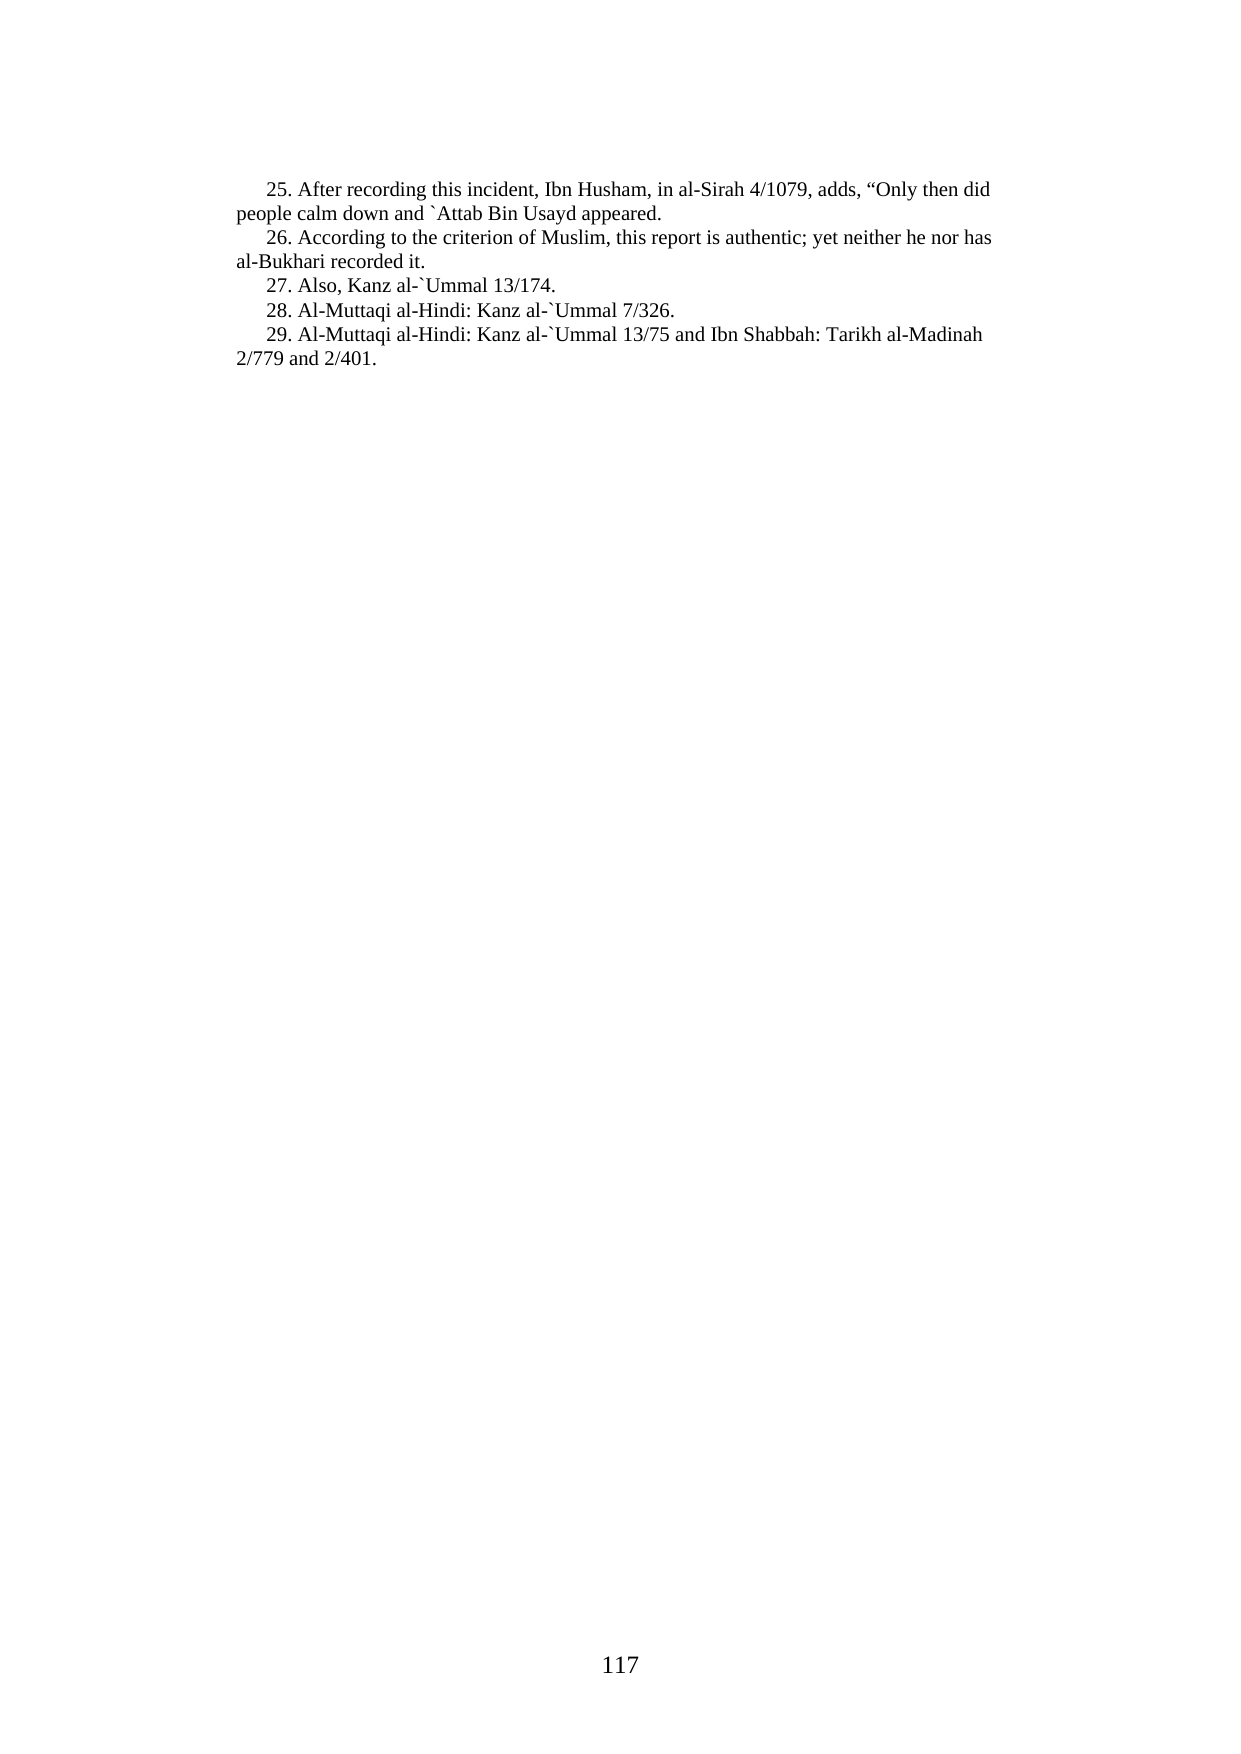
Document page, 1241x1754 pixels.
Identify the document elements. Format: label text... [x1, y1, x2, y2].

text 29. Al-Muttaqi al-Hindi: Kanz al-`Ummal 13/75 and Ibn Shabbah: Tarikh al-Madinah 2/779 and 2/401. [236, 322, 1004, 370]
text 27. Also, Kanz al-`Ummal 13/174. [236, 273, 1004, 297]
text 28. Al-Muttaqi al-Hindi: Kanz al-`Ummal 7/326. [236, 297, 1004, 322]
text 26. According to the criterion of Muslim, this report is authentic; yet neither he nor has al-Bukhari recorded it. [236, 225, 1004, 273]
text 25. After recording this incident, Ibn Husham, in al-Sirah 4/1079, adds, “Only then did people calm down and `Attab Bin Usayd appeared. [236, 177, 1004, 225]
